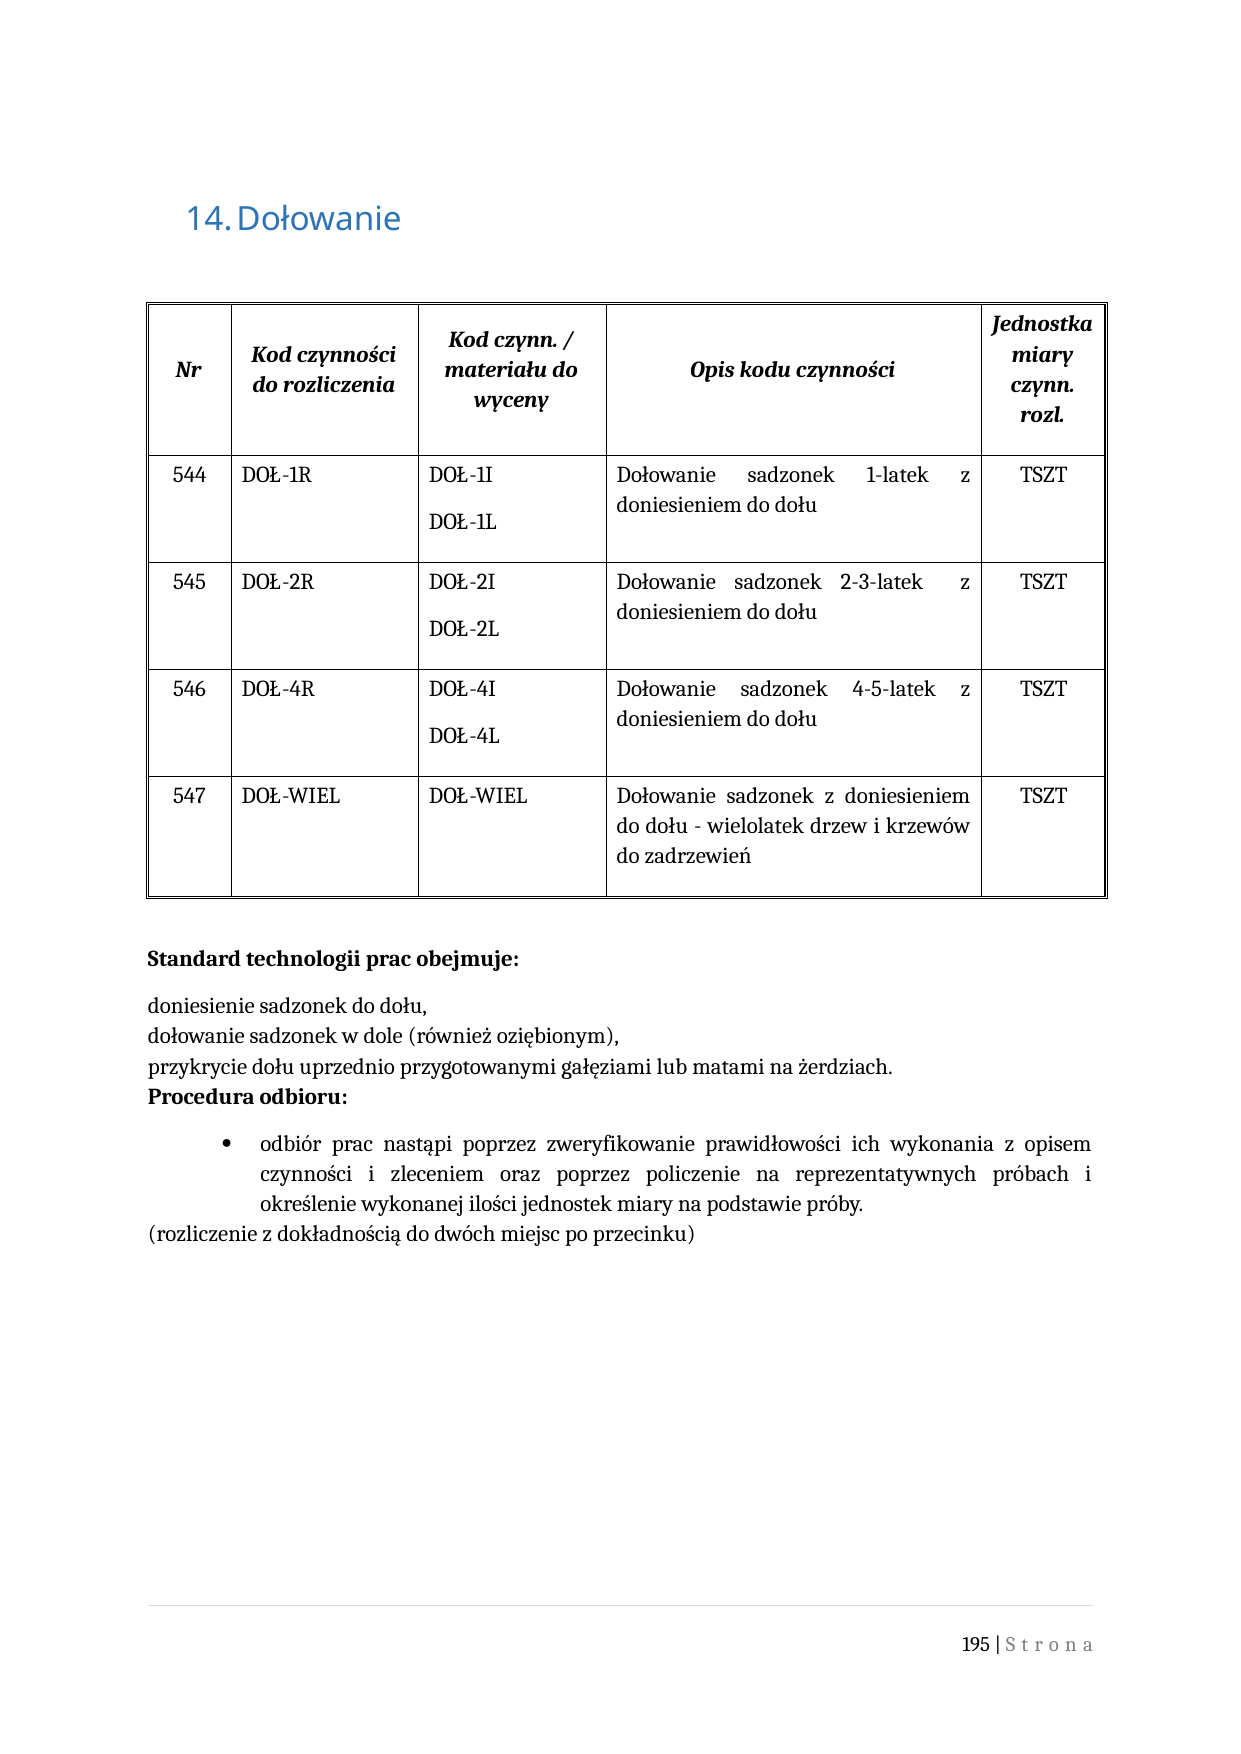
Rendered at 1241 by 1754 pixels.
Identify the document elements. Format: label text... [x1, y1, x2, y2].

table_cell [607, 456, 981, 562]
text Procedura odbioru: [148, 1084, 1093, 1110]
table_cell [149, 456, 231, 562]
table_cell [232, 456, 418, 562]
text doniesienie sadzonek do dołu, [148, 993, 1093, 1019]
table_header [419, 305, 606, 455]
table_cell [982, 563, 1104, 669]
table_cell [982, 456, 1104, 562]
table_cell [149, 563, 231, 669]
text przykrycie dołu uprzednio przygotowanymi gałęziami lub matami na żerdziach. [148, 1053, 1093, 1080]
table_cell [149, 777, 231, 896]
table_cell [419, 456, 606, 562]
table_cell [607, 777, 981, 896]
list odbiór prac nastąpi poprzez zweryfikowanie prawidłowości ich wykonania z opisem czynności i zleceniem oraz poprzez policzenie na reprezentatywnych próbach i określenie wykonanej ilości jednostek miary na podstawie próby. [223, 1131, 1093, 1217]
list Dołowanie [185, 194, 1093, 240]
text Standard technologii prac obejmuje: [148, 946, 1093, 972]
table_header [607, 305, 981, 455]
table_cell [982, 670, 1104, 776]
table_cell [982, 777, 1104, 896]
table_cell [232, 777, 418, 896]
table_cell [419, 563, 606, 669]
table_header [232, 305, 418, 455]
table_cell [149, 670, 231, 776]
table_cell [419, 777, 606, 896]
text dołowanie sadzonek w dole (również oziębionym), [148, 1023, 1093, 1049]
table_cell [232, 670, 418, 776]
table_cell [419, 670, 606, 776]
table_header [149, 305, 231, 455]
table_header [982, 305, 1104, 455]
text (rozliczenie z dokładnością do dwóch miejsc po przecinku) [148, 1221, 1093, 1247]
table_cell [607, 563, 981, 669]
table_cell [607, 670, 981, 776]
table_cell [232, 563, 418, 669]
